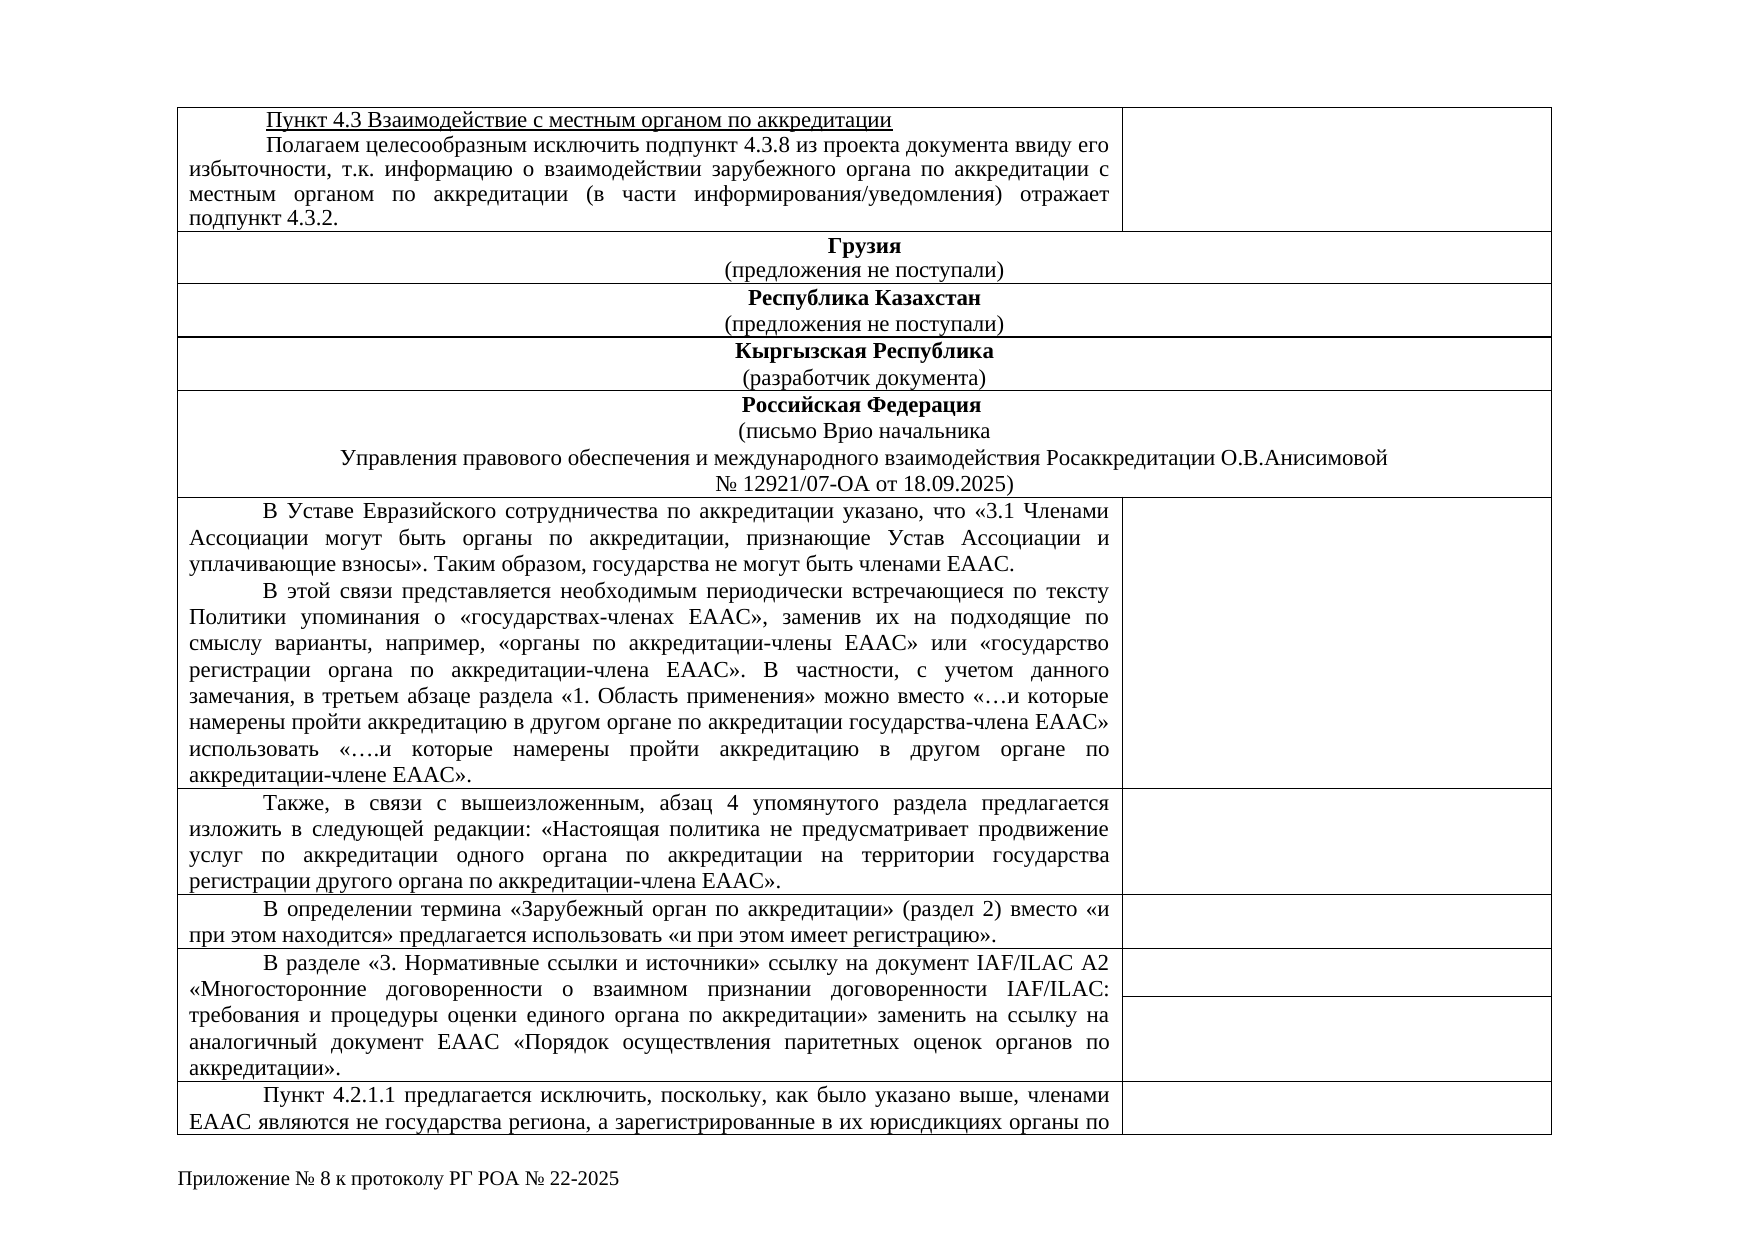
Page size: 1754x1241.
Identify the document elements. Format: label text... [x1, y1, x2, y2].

table_cell [1123, 498, 1551, 787]
table_cell [1123, 1082, 1551, 1134]
table_cell В Уставе Евразийского сотрудничества по аккредитации указано, что «3.1 Членами Ассоциации могут быть органы по аккредитации, признающие Устав Ассоциации и уплачивающие взносы». Таким образом, государства не могут быть членами ЕААС. В этой связи представляется необходимым периодически встречающиеся по тексту Политики упоминания о «государствах-членах ЕААС», заменив их на подходящие по смыслу варианты, например, «органы по аккредитации-члены ЕААС» или «государство регистрации органа по аккредитации-члена ЕААС». В частности, с учетом данного замечания, в третьем абзаце раздела «1. Область применения» можно вместо «…и которые намерены пройти аккредитацию в другом органе по аккредитации государства-члена ЕААС» использовать «….и которые намерены пройти аккредитацию в другом органе по аккредитации-члене ЕААС». [178, 498, 1122, 787]
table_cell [178, 1082, 1122, 1134]
table_cell [1123, 789, 1551, 894]
table_cell [1123, 997, 1551, 1081]
table_cell [1123, 895, 1551, 948]
table_cell В определении термина «Зарубежный орган по аккредитации» (раздел 2) вместо «и при этом находится» предлагается использовать «и при этом имеет регистрацию». [178, 895, 1122, 948]
table_cell [1123, 108, 1551, 231]
table_cell Также, в связи с вышеизложенным, абзац 4 упомянутого раздела предлагается изложить в следующей редакции: «Настоящая политика не предусматривает продвижение услуг по аккредитации одного органа по аккредитации на территории государства регистрации другого органа по аккредитации-члена ЕААС». [178, 789, 1122, 894]
table_cell Российская Федерация (письмо Врио начальника Управления правового обеспечения и международного взаимодействия Росаккредитации О.В.Анисимовой № 12921/07-ОА от 18.09.2025) [178, 391, 1551, 497]
table_cell Республика Казахстан (предложения не поступали) [178, 284, 1551, 336]
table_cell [178, 108, 1122, 231]
table_cell [1123, 949, 1551, 996]
table_cell Грузия (предложения не поступали) [178, 232, 1551, 283]
table_cell Кыргызская Республика (разработчик документа) [178, 338, 1551, 390]
table_cell В разделе «3. Нормативные ссылки и источники» ссылку на документ IAF/ILAC A2 «Многосторонние договоренности о взаимном признании договоренности IAF/ILAC: требования и процедуры оценки единого органа по аккредитации» заменить на ссылку на аналогичный документ ЕААС «Порядок осуществления паритетных оценок органов по аккредитации». [178, 949, 1122, 1081]
